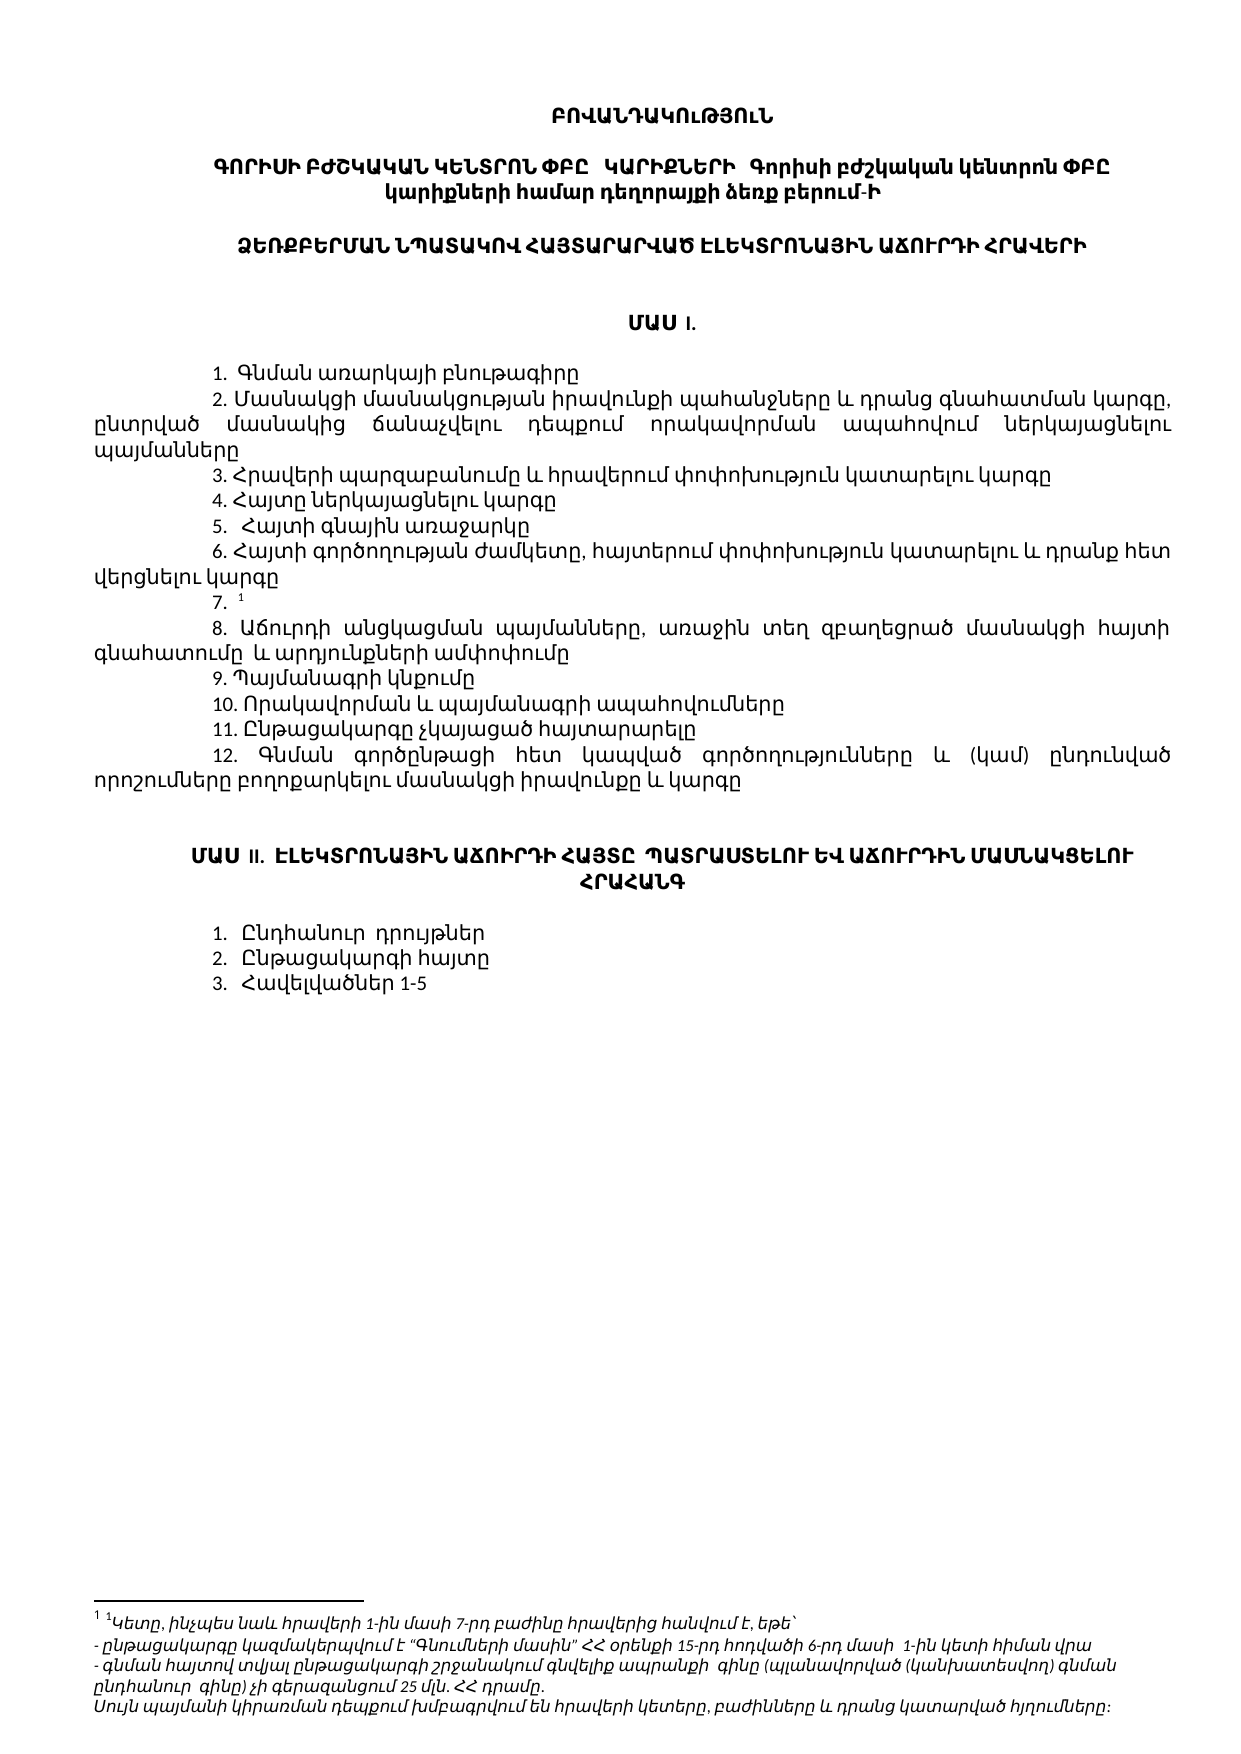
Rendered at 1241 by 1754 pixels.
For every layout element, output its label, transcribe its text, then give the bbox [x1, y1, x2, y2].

text 3. Հավելվածներ 1-5 [94, 971, 1171, 996]
text ՄԱՍ II. ԷԼԵԿՏՐՈՆԱՅԻՆ ԱՃՈԻՐԴԻ ՀԱՅՏԸ ՊԱՏՐԱՍՏԵԼՈՒ ԵՎ ԱՃՈՒՐԴԻՆ ՄԱՍՆԱԿՑԵԼՈՒ ՀՐԱՀԱՆԳ [94, 843, 1171, 894]
text 4. Հայտը ներկայացնելու կարգը [94, 488, 1171, 513]
text 8. Աճուրդի անցկացման պայմանները, առաջին տեղ զբաղեցրած մասնակցի հայտի գնահատումը և արդյունքների ամփոփումը [94, 615, 1171, 666]
text ԲՈՎԱՆԴԱԿՈւԹՅՈւՆ [94, 103, 1171, 128]
text 9. Պայմանագրի կնքումը [94, 666, 1171, 691]
text 1. Ընդհանուր դրույթներ [94, 920, 1171, 945]
text 1. Գնման առարկայի բնութագիրը [94, 361, 1171, 386]
text 11. Ընթացակարգը չկայացած հայտարարելը [94, 716, 1171, 742]
text ԳՈՐԻՍԻ ԲԺՇԿԱԿԱՆ ԿԵՆՏՐՈՆ ՓԲԸ ԿԱՐԻՔՆԵՐԻ Գորիսի բժշկական կենտրոն ՓԲԸ կարիքների համար դեղորայքի ձեռք բերում-Ի [94, 154, 1171, 205]
text ՄԱՍ I. [94, 310, 1171, 335]
text 2. Մասնակցի մասնակցության իրավունքի պահանջները և դրանց գնահատման կարգը, ընտրված մասնակից ճանաչվելու դեպքում որակավորման ապահովում ներկայացնելու պայմանները [94, 386, 1171, 462]
text 12. Գնման գործընթացի հետ կապված գործողությունները և (կամ) ընդունված որոշումները բողոքարկելու մասնակցի իրավունքը և կարգը [94, 742, 1171, 793]
text 2. Ընթացակարգի հայտը [94, 945, 1171, 971]
text 6. Հայտի գործողության ժամկետը, հայտերում փոփոխություն կատարելու և դրանք հետ վերցնելու կարգը [94, 538, 1171, 589]
text 7. 1 [94, 589, 1171, 615]
text ՁԵՌՔԲԵՐՄԱՆ ՆՊԱՏԱԿՈՎ ՀԱՅՏԱՐԱՐՎԱԾ ԷԼԵԿՏՐՈՆԱՅԻՆ ԱՃՈՒՐԴԻ ՀՐԱՎԵՐԻ [94, 233, 1171, 259]
text 5. Հայտի գնային առաջարկը [94, 513, 1171, 538]
text 3. Հրավերի պարզաբանումը և հրավերում փոփոխություն կատարելու կարգը [94, 462, 1171, 488]
text 10. Որակավորման և պայմանագրի ապահովումները [94, 691, 1171, 716]
